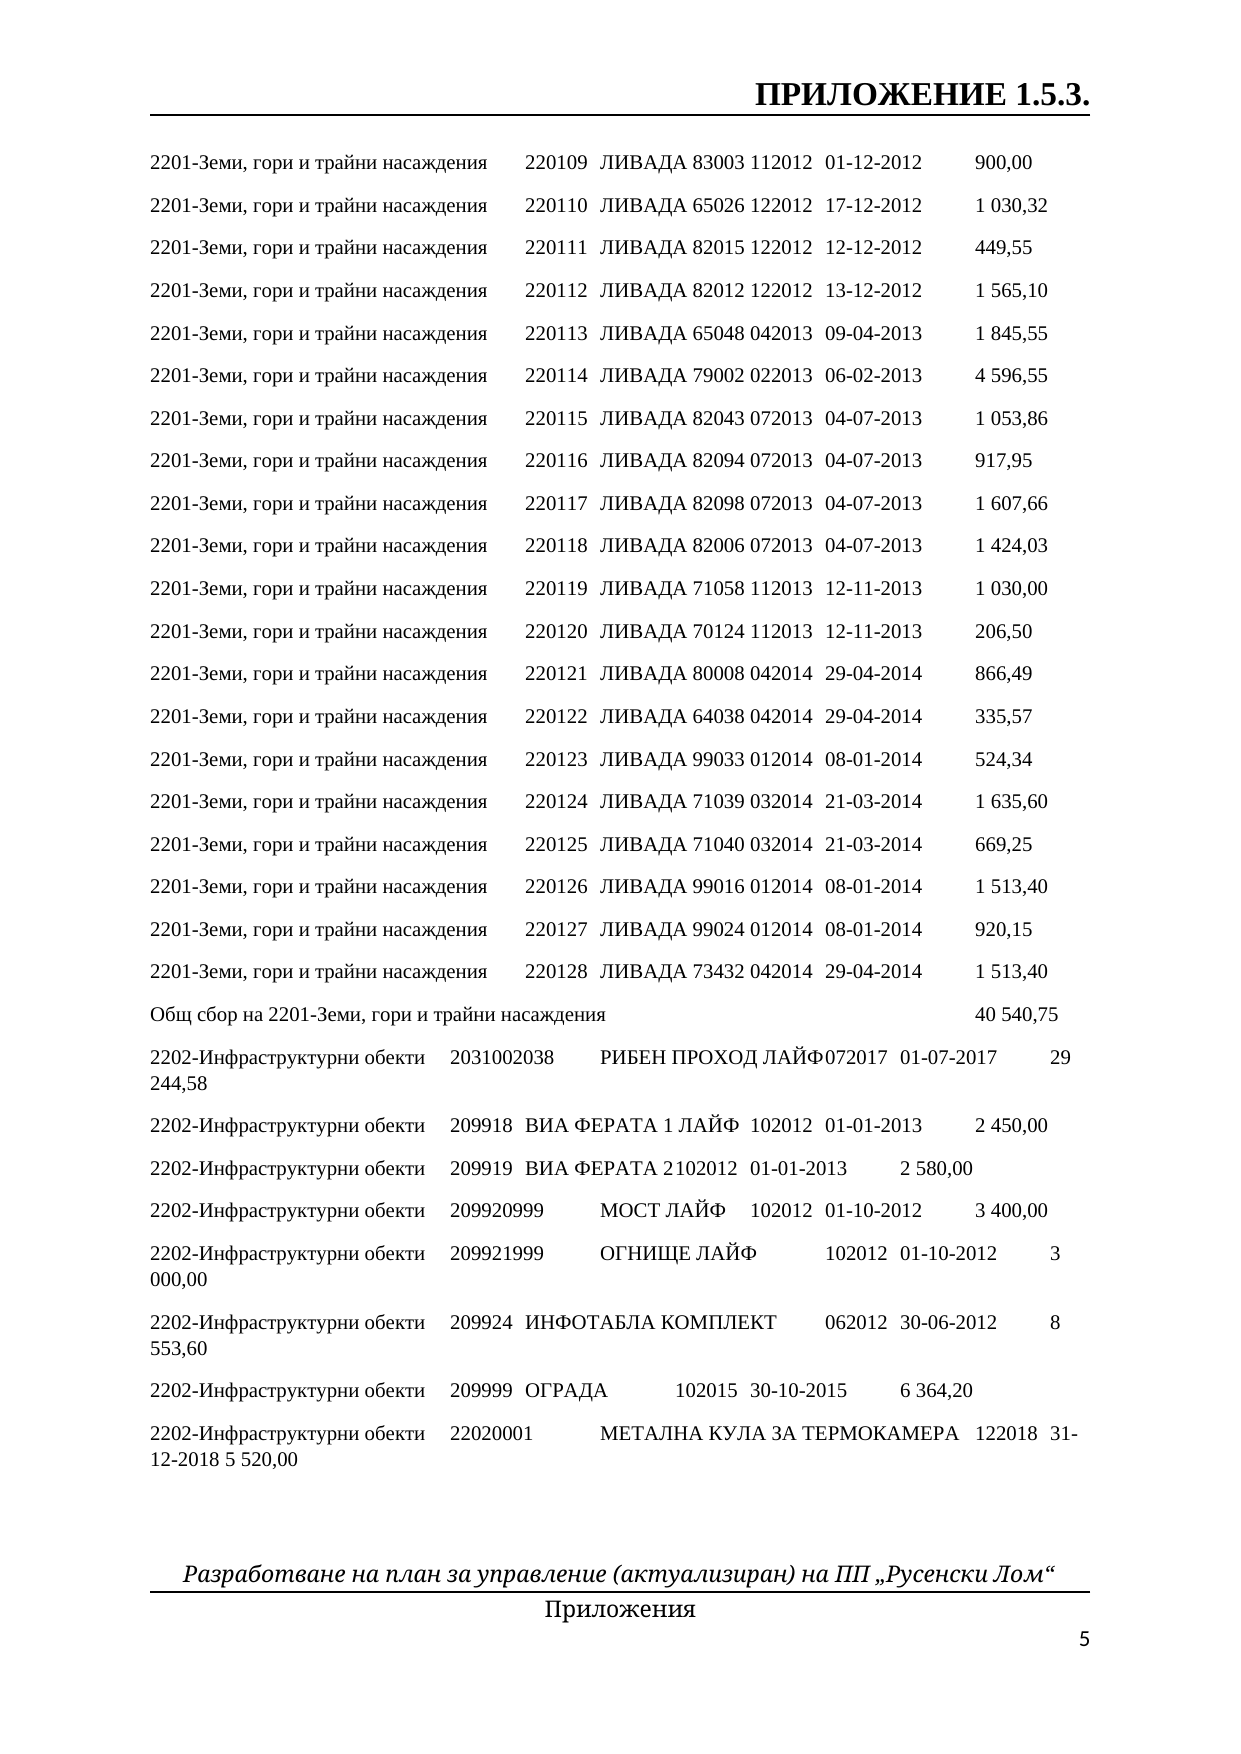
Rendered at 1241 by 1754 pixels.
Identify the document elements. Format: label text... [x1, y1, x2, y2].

text 2201-Земи, гори и трайни насаждения 220109 ЛИВАДА 83003 112012 01-12-2012 900,00 [150, 150, 1090, 174]
text 2202-Инфраструктурни обекти 22020001 МЕТАЛНА КУЛА ЗА ТЕРМОКАМЕРА 122018 31-12-2018 5 520,00 [150, 1421, 1090, 1471]
text 2201-Земи, гори и трайни насаждения 220113 ЛИВАДА 65048 042013 09-04-2013 1 845,55 [150, 320, 1090, 344]
text 2202-Инфраструктурни обекти 209918 ВИА ФЕРАТА 1 ЛАЙФ 102012 01-01-2013 2 450,00 [150, 1113, 1090, 1137]
text 2201-Земи, гори и трайни насаждения 220111 ЛИВАДА 82015 122012 12-12-2012 449,55 [150, 235, 1090, 259]
text 2202-Инфраструктурни обекти 209920999 МОСТ ЛАЙФ 102012 01-10-2012 3 400,00 [150, 1198, 1090, 1222]
text 2202-Инфраструктурни обекти 209999 ОГРАДА 102015 30-10-2015 6 364,20 [150, 1378, 1090, 1402]
text 2202-Инфраструктурни обекти 2031002038 РИБЕН ПРОХОД ЛАЙФ 072017 01-07-2017 29 244,58 [150, 1045, 1090, 1095]
text 2201-Земи, гори и трайни насаждения 220118 ЛИВАДА 82006 072013 04-07-2013 1 424,03 [150, 533, 1090, 557]
text 2201-Земи, гори и трайни насаждения 220115 ЛИВАДА 82043 072013 04-07-2013 1 053,86 [150, 406, 1090, 430]
text 2202-Инфраструктурни обекти 209924 ИНФОТАБЛА КОМПЛЕКТ 062012 30-06-2012 8 553,60 [150, 1309, 1090, 1359]
text 2201-Земи, гори и трайни насаждения 220117 ЛИВАДА 82098 072013 04-07-2013 1 607,66 [150, 491, 1090, 515]
text Общ сбор на 2201-Земи, гори и трайни насаждения 40 540,75 [150, 1002, 1090, 1026]
text 2201-Земи, гори и трайни насаждения 220128 ЛИВАДА 73432 042014 29-04-2014 1 513,40 [150, 959, 1090, 983]
text 2201-Земи, гори и трайни насаждения 220110 ЛИВАДА 65026 122012 17-12-2012 1 030,32 [150, 193, 1090, 217]
text 2201-Земи, гори и трайни насаждения 220119 ЛИВАДА 71058 112013 12-11-2013 1 030,00 [150, 576, 1090, 600]
text 2201-Земи, гори и трайни насаждения 220122 ЛИВАДА 64038 042014 29-04-2014 335,57 [150, 704, 1090, 728]
text 2201-Земи, гори и трайни насаждения 220123 ЛИВАДА 99033 012014 08-01-2014 524,34 [150, 746, 1090, 771]
text 2202-Инфраструктурни обекти 209921999 ОГНИЩЕ ЛАЙФ 102012 01-10-2012 3 000,00 [150, 1241, 1090, 1291]
text 2201-Земи, гори и трайни насаждения 220125 ЛИВАДА 71040 032014 21-03-2014 669,25 [150, 832, 1090, 856]
text 2201-Земи, гори и трайни насаждения 220114 ЛИВАДА 79002 022013 06-02-2013 4 596,55 [150, 363, 1090, 387]
text 2201-Земи, гори и трайни насаждения 220124 ЛИВАДА 71039 032014 21-03-2014 1 635,60 [150, 789, 1090, 813]
text 2201-Земи, гори и трайни насаждения 220121 ЛИВАДА 80008 042014 29-04-2014 866,49 [150, 661, 1090, 685]
text 2201-Земи, гори и трайни насаждения 220127 ЛИВАДА 99024 012014 08-01-2014 920,15 [150, 917, 1090, 941]
text 2201-Земи, гори и трайни насаждения 220116 ЛИВАДА 82094 072013 04-07-2013 917,95 [150, 448, 1090, 472]
text 2202-Инфраструктурни обекти 209919 ВИА ФЕРАТА 2 102012 01-01-2013 2 580,00 [150, 1156, 1090, 1180]
text 2201-Земи, гори и трайни насаждения 220126 ЛИВАДА 99016 012014 08-01-2014 1 513,40 [150, 874, 1090, 898]
text 2201-Земи, гори и трайни насаждения 220112 ЛИВАДА 82012 122012 13-12-2012 1 565,10 [150, 278, 1090, 302]
text 2201-Земи, гори и трайни насаждения 220120 ЛИВАДА 70124 112013 12-11-2013 206,50 [150, 619, 1090, 643]
